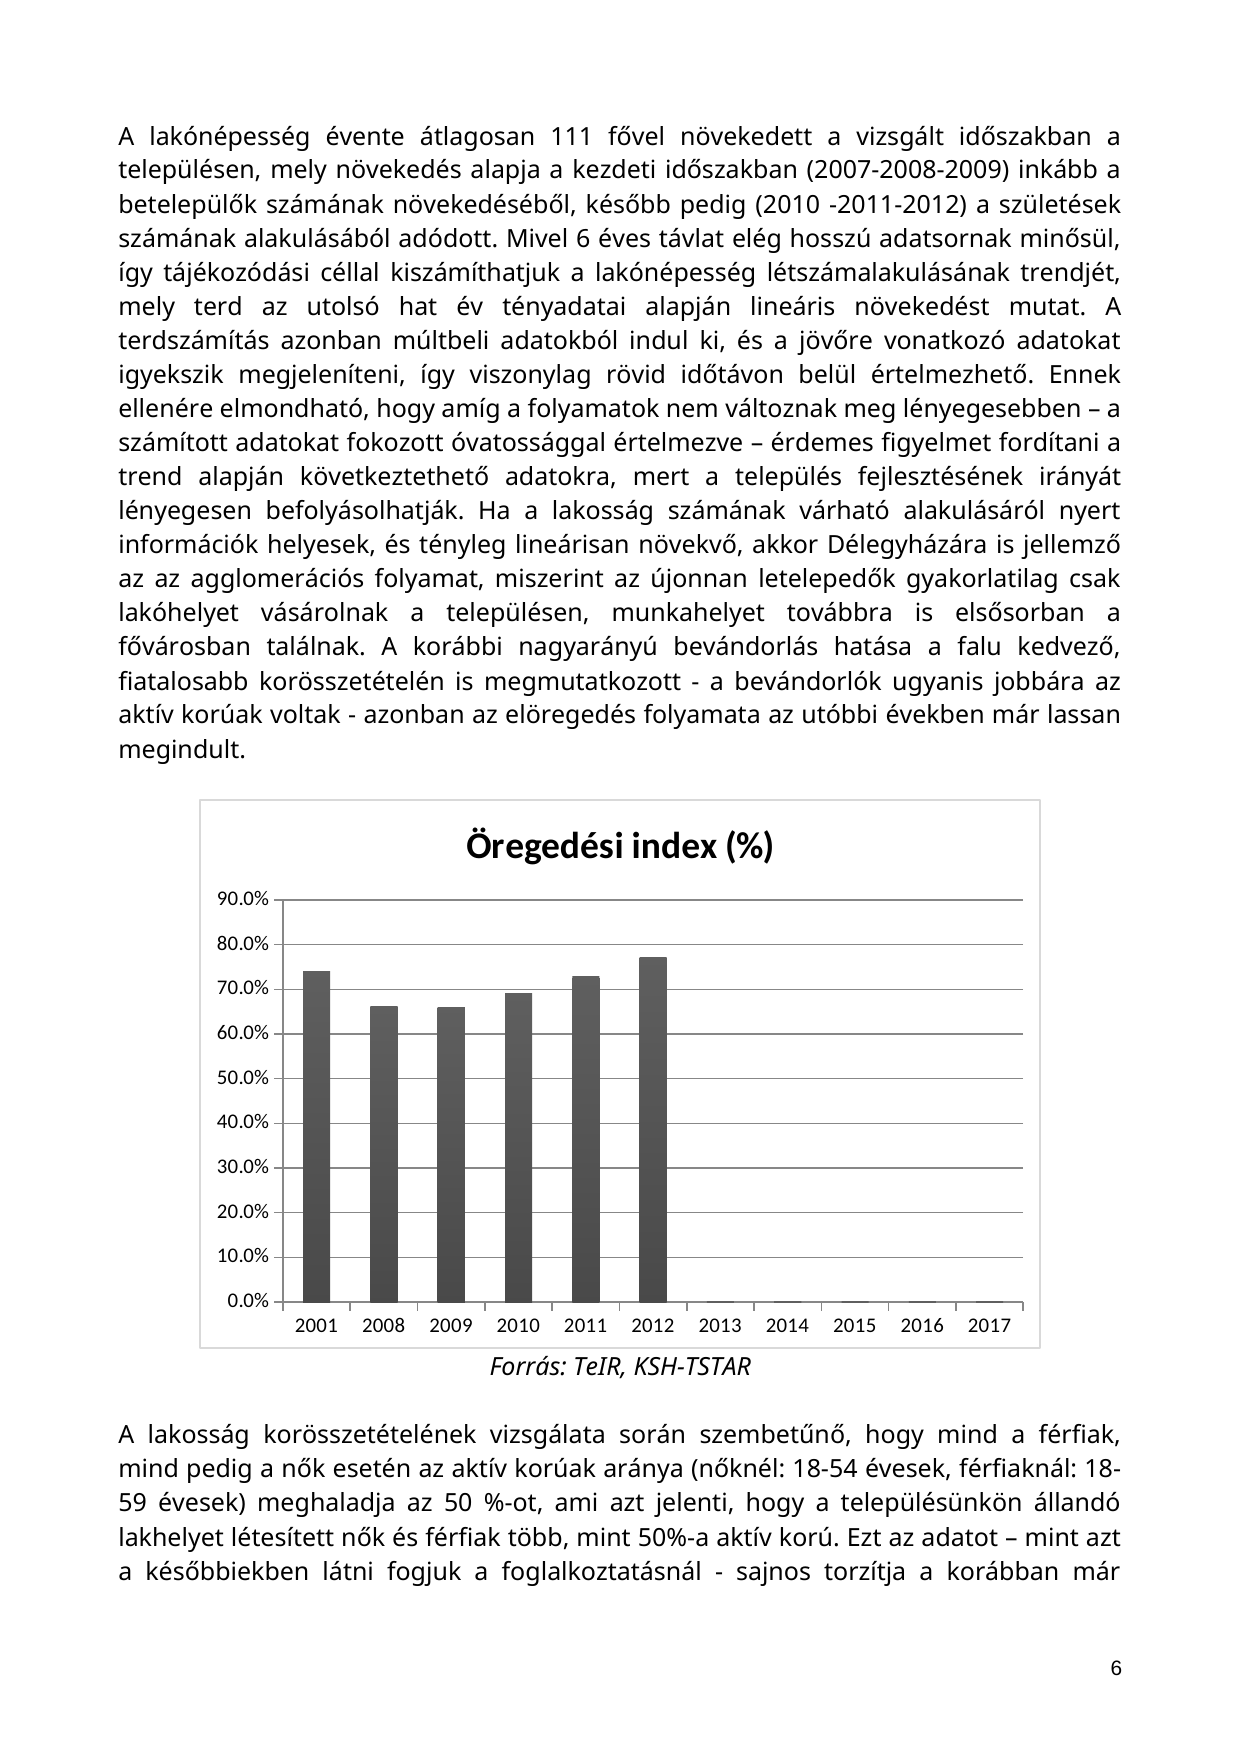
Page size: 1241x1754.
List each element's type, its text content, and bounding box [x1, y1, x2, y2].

text Forrás: TeIR, KSH-TSTAR [118, 1349, 1122, 1383]
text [118, 1417, 1122, 1587]
text A lakónépesség évente átlagosan 111 fővel növekedett a vizsgált időszakban a településen, mely növekedés alapja a kezdeti időszakban (2007-2008-2009) inkább a betelepülők számának növekedéséből, később pedig (2010 -2011-2012) a születések számának alakulásából adódott. Mivel 6 éves távlat elég hosszú adatsornak minősül, így tájékozódási céllal kiszámíthatjuk a lakónépesség létszámalakulásának trendjét, mely terd az utolsó hat év tényadatai alapján lineáris növekedést mutat. A terdszámítás azonban múltbeli adatokból indul ki, és a jövőre vonatkozó adatokat igyekszik megjeleníteni, így viszonylag rövid időtávon belül értelmezhető. Ennek ellenére elmondható, hogy amíg a folyamatok nem változnak meg lényegesebben – a számított adatokat fokozott óvatossággal értelmezve – érdemes figyelmet fordítani a trend alapján következtethető adatokra, mert a település fejlesztésének irányát lényegesen befolyásolhatják. Ha a lakosság számának várható alakulásáról nyert információk helyesek, és tényleg lineárisan növekvő, akkor Délegyházára is jellemző az az agglomerációs folyamat, miszerint az újonnan letelepedők gyakorlatilag csak lakóhelyet vásárolnak a településen, munkahelyet továbbra is elsősorban a fővárosban találnak. A korábbi nagyarányú bevándorlás hatása a falu kedvező, fiatalosabb korösszetételén is megmutatkozott - a bevándorlók ugyanis jobbára az aktív korúak voltak - azonban az elöregedés folyamata az utóbbi években már lassan megindult. [118, 118, 1122, 765]
